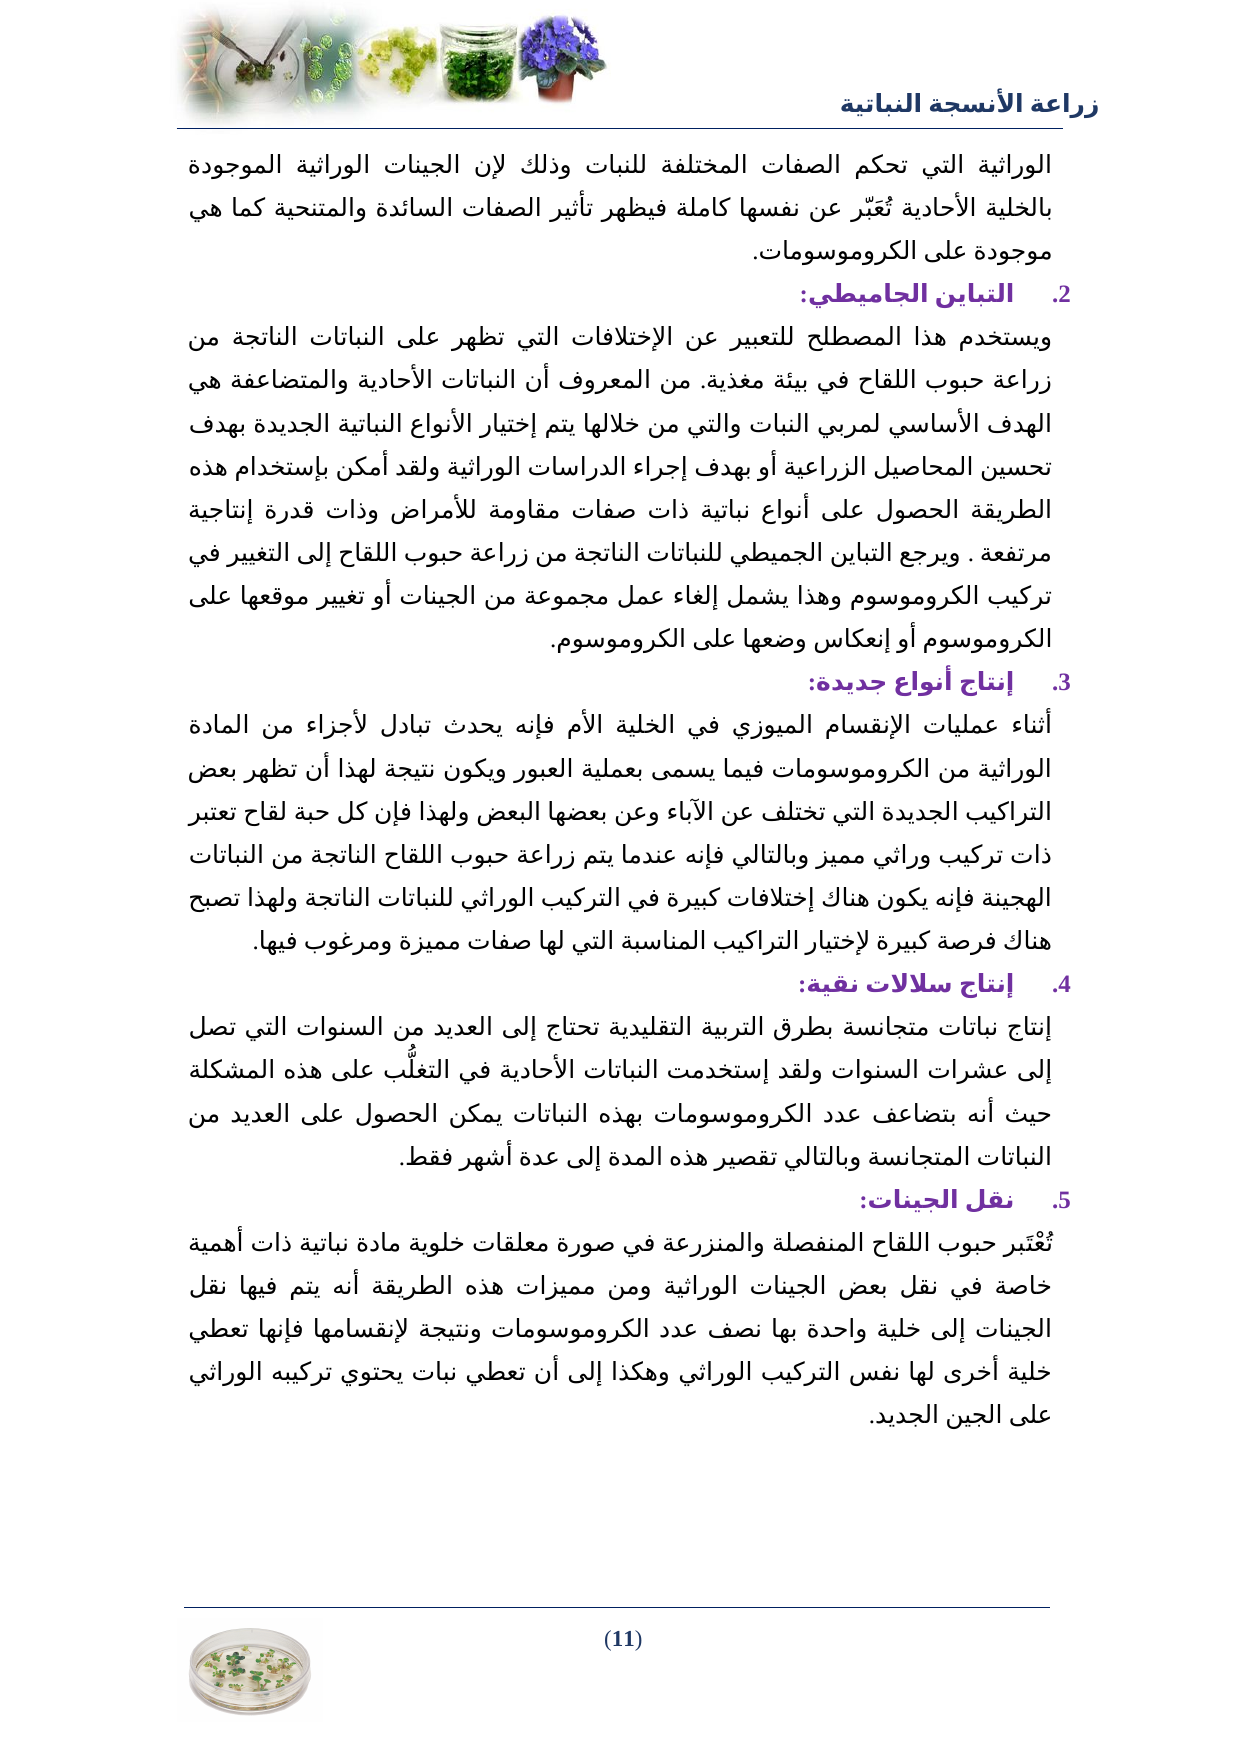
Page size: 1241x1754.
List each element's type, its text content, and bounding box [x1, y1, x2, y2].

text أثناء عمليات الإنقسام الميوزي في الخلية الأم فإنه يحدث تبادل لأجزاء من المادة الوراثية من الكروموسومات فيما يسمى بعملية العبور ويكون نتيجة لهذا أن تظهر بعض التراكيب الجديدة التي تختلف عن الآباء وعن بعضها البعض ولهذا فإن كل حبة لقاح تعتبر ذات تركيب وراثي مميز وبالتالي فإنه عندما يتم زراعة حبوب اللقاح الناتجة من النباتات الهجينة فإنه يكون هناك إختلافات كبيرة في التركيب الوراثي للنباتات الناتجة ولهذا تصبح هناك فرصة كبيرة لإختيار التراكيب المناسبة التي لها صفات مميزة ومرغوب فيها. [187, 711, 1053, 955]
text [187, 150, 1053, 265]
list إنتاج أنواع جديدة: [187, 667, 1052, 696]
text تُعْتَبر حبوب اللقاح المنفصلة والمنزرعة في صورة معلقات خلوية مادة نباتية ذات أهمية خاصة في نقل بعض الجينات الوراثية ومن مميزات هذه الطريقة أنه يتم فيها نقل الجينات إلى خلية واحدة بها نصف عدد الكروموسومات ونتيجة لإنقسامها فإنها تعطي خلية أخرى لها نفس التركيب الوراثي وهكذا إلى أن تعطي نبات يحتوي تركيبه الوراثي على الجين الجديد. [187, 1228, 1053, 1429]
list إنتاج سلالات نقية: [187, 969, 1052, 998]
list نقل الجينات: [187, 1185, 1052, 1214]
picture [165, 0, 614, 135]
picture [176, 1618, 324, 1722]
text ويستخدم هذا المصطلح للتعبير عن الإختلافات التي تظهر على النباتات الناتجة من زراعة حبوب اللقاح في بيئة مغذية. من المعروف أن النباتات الأحادية والمتضاعفة هي الهدف الأساسي لمربي النبات والتي من خلالها يتم إختيار الأنواع النباتية الجديدة بهدف تحسين المحاصيل الزراعية أو بهدف إجراء الدراسات الوراثية ولقد أمكن بإستخدام هذه الطريقة الحصول على أنواع نباتية ذات صفات مقاومة للأمراض وذات قدرة إنتاجية مرتفعة . ويرجع التباين الجميطي للنباتات الناتجة من زراعة حبوب اللقاح إلى التغيير في تركيب الكروموسوم وهذا يشمل إلغاء عمل مجموعة من الجينات أو تغيير موقعها على الكروموسوم أو إنعكاس وضعها على الكروموسوم. [187, 322, 1053, 653]
list التباين الجاميطي: [187, 279, 1052, 308]
text إنتاج نباتات متجانسة بطرق التربية التقليدية تحتاج إلى العديد من السنوات التي تصل إلى عشرات السنوات ولقد إستخدمت النباتات الأحادية في التغلُّب على هذه المشكلة حيث أنه بتضاعف عدد الكروموسومات بهذه النباتات يمكن الحصول على العديد من النباتات المتجانسة وبالتالي تقصير هذه المدة إلى عدة أشهر فقط. [187, 1012, 1053, 1171]
